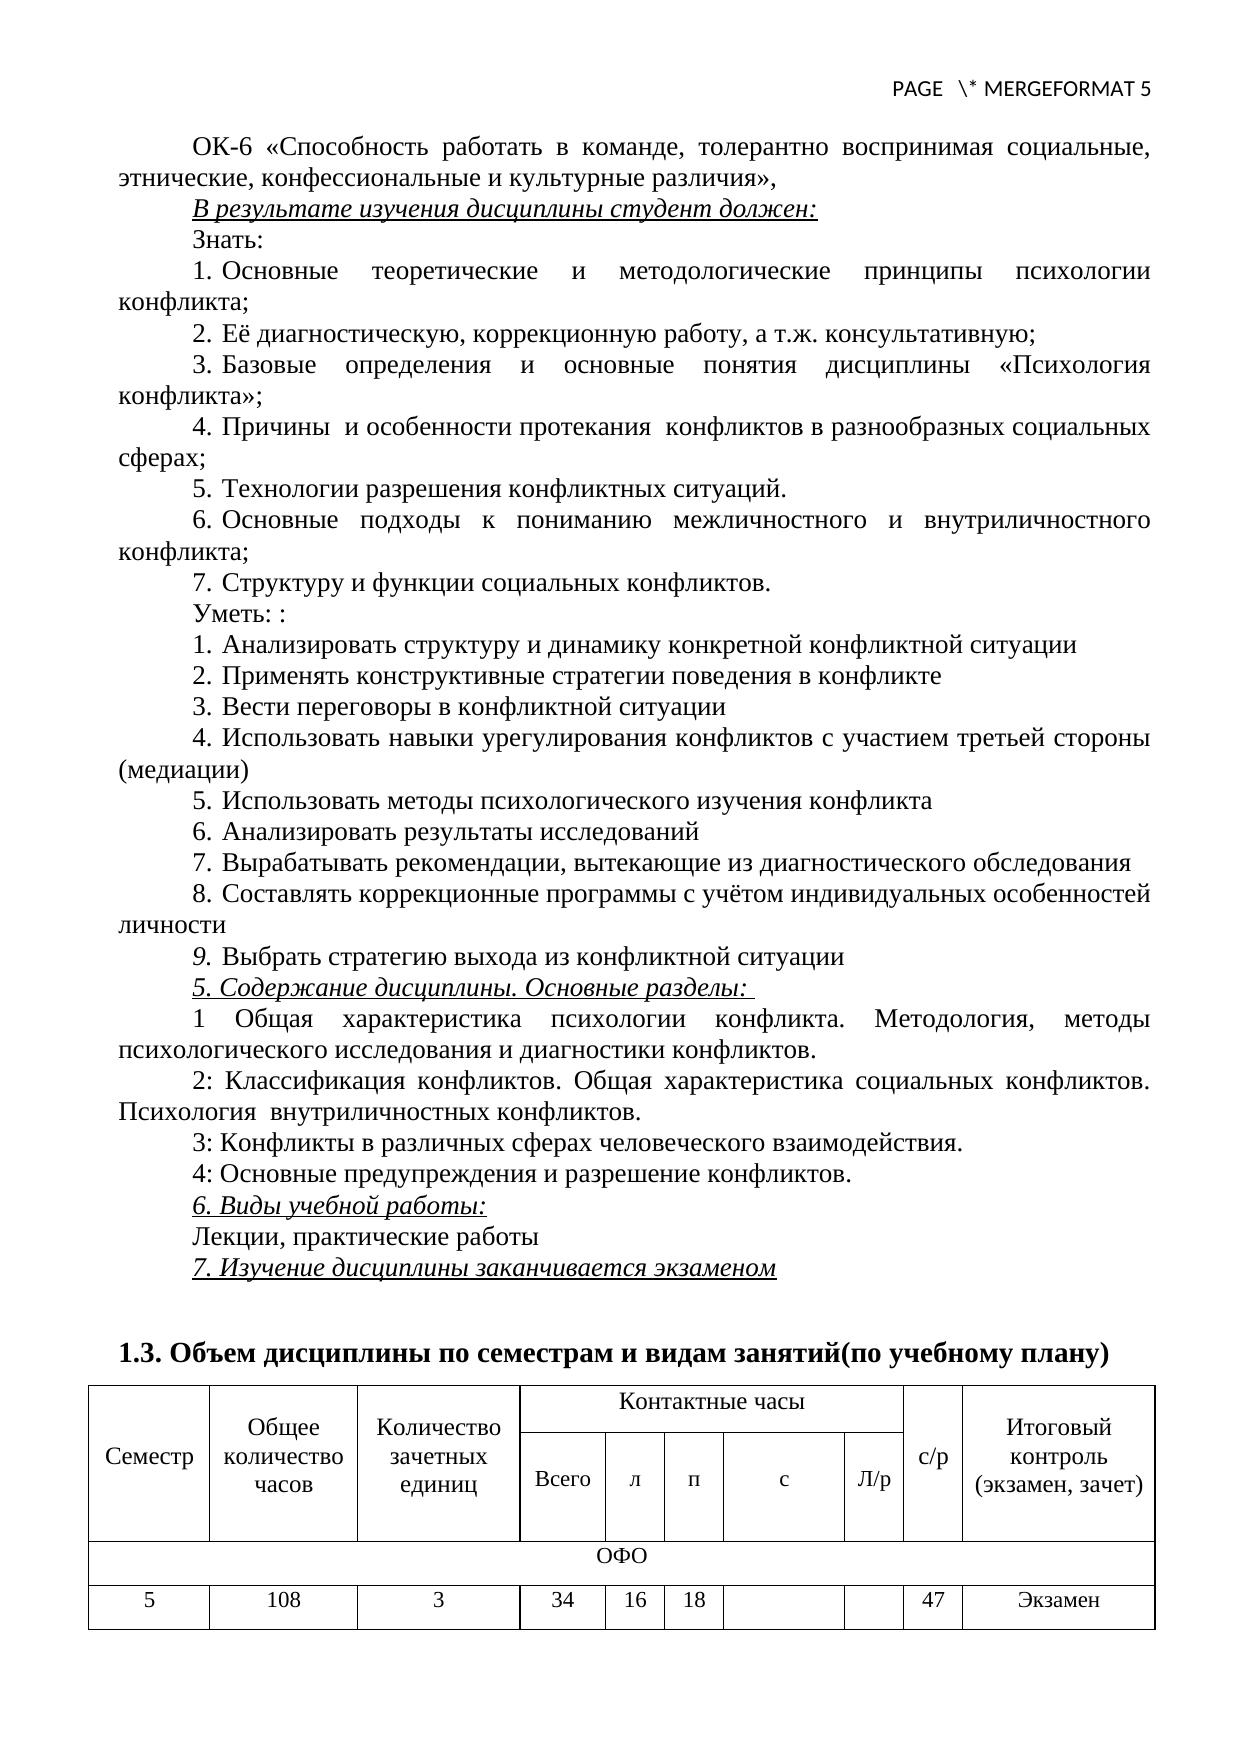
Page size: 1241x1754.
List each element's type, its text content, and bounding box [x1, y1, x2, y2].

table_cell 18 [665, 1586, 723, 1629]
table_cell 34 [521, 1586, 605, 1629]
list Её диагностическую, коррекционную работу, а т.ж. консультативную; [118, 317, 1152, 348]
text 1.3. Объем дисциплины по семестрам и видам занятий(по учебному плану) [118, 1335, 1152, 1368]
list Основные теоретические и методологические принципы психологии конфликта; [118, 254, 1152, 317]
list Использовать методы психологического изучения конфликта [118, 784, 1152, 815]
text 5. Содержание дисциплины. Основные разделы: [118, 971, 1152, 1002]
table_cell 47 [904, 1586, 962, 1629]
text Уметь: : [118, 597, 1152, 628]
table_cell л [606, 1433, 664, 1541]
text ОК-6 «Способность работать в команде, толерантно воспринимая социальные, этнические, конфессиональные и культурные различия», [118, 130, 1152, 192]
table_cell Л/р [845, 1433, 903, 1541]
table_cell [724, 1586, 844, 1629]
table_header с/р [904, 1386, 962, 1541]
text В результате изучения дисциплины студент должен: [118, 192, 1152, 223]
table_header Итоговый контроль (экзамен, зачет) [963, 1386, 1154, 1541]
table_cell Всего [521, 1433, 605, 1541]
text Знать: [118, 223, 1152, 254]
text 2: Классификация конфликтов. Общая характеристика социальных конфликтов. Психология внутриличностных конфликтов. [118, 1064, 1152, 1126]
list Выбрать стратегию выхода из конфликтной ситуации [118, 939, 1152, 971]
text 4: Основные предупреждения и разрешение конфликтов. [118, 1158, 1152, 1189]
list Причины и особенности протекания конфликтов в разнообразных социальных сферах; [118, 410, 1152, 472]
table_cell п [665, 1433, 723, 1541]
list Вырабатывать рекомендации, вытекающие из диагностического обследования [118, 846, 1152, 877]
table_cell с [724, 1433, 844, 1541]
table_cell 16 [606, 1586, 664, 1629]
table_header Общее количество часов [210, 1386, 357, 1541]
list Составлять коррекционные программы с учётом индивидуальных особенностей личности [118, 877, 1152, 939]
table_cell ОФО [89, 1542, 1154, 1585]
text 3: Конфликты в различных сферах человеческого взаимодействия. [118, 1126, 1152, 1158]
list Структуру и функции социальных конфликтов. [118, 566, 1152, 597]
list Технологии разрешения конфликтных ситуаций. [118, 472, 1152, 503]
table_cell 5 [89, 1586, 209, 1629]
list Использовать навыки урегулирования конфликтов с участием третьей стороны (медиации) [118, 722, 1152, 784]
table_cell [845, 1586, 903, 1629]
table_cell 108 [210, 1586, 357, 1629]
text 6. Виды учебной работы: [118, 1189, 1152, 1220]
list Базовые определения и основные понятия дисциплины «Психология конфликта»; [118, 348, 1152, 410]
list Основные подходы к пониманию межличностного и внутриличностного конфликта; [118, 503, 1152, 566]
list Анализировать структуру и динамику конкретной конфликтной ситуации [118, 628, 1152, 659]
text 1 Общая характеристика психологии конфликта. Методология, методы психологического исследования и диагностики конфликтов. [118, 1002, 1152, 1064]
text 7. Изучение дисциплины заканчивается экзаменом [118, 1251, 1152, 1282]
list Применять конструктивные стратегии поведения в конфликте [118, 659, 1152, 690]
table_header Контактные часы [521, 1386, 903, 1432]
text Лекции, практические работы [118, 1220, 1152, 1251]
list Анализировать результаты исследований [118, 815, 1152, 846]
list Вести переговоры в конфликтной ситуации [118, 690, 1152, 722]
table_header Количество зачетных единиц [358, 1386, 519, 1541]
table_cell 3 [358, 1586, 519, 1629]
table_header Семестр [89, 1386, 209, 1541]
table_cell Экзамен [963, 1586, 1154, 1629]
